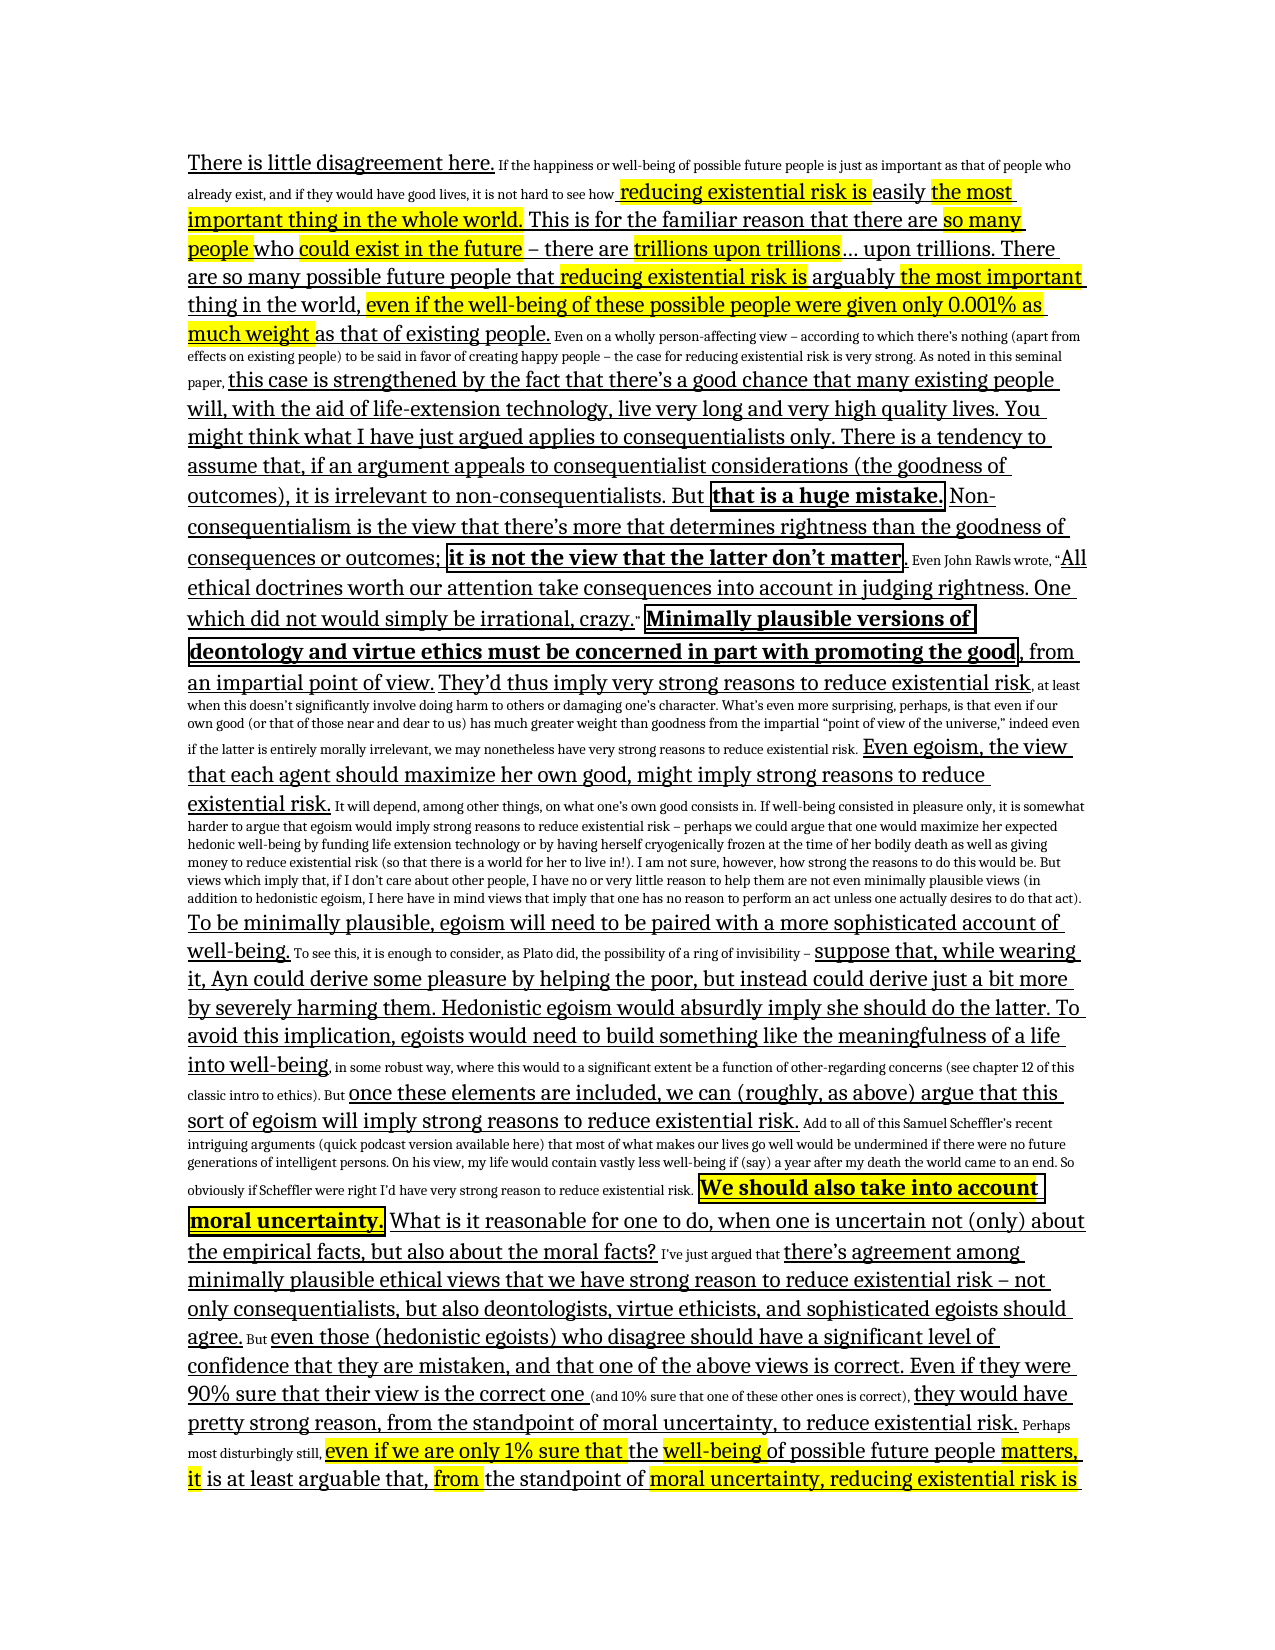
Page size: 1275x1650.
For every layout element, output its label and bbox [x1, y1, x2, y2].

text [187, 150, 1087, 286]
text [187, 287, 1087, 1492]
